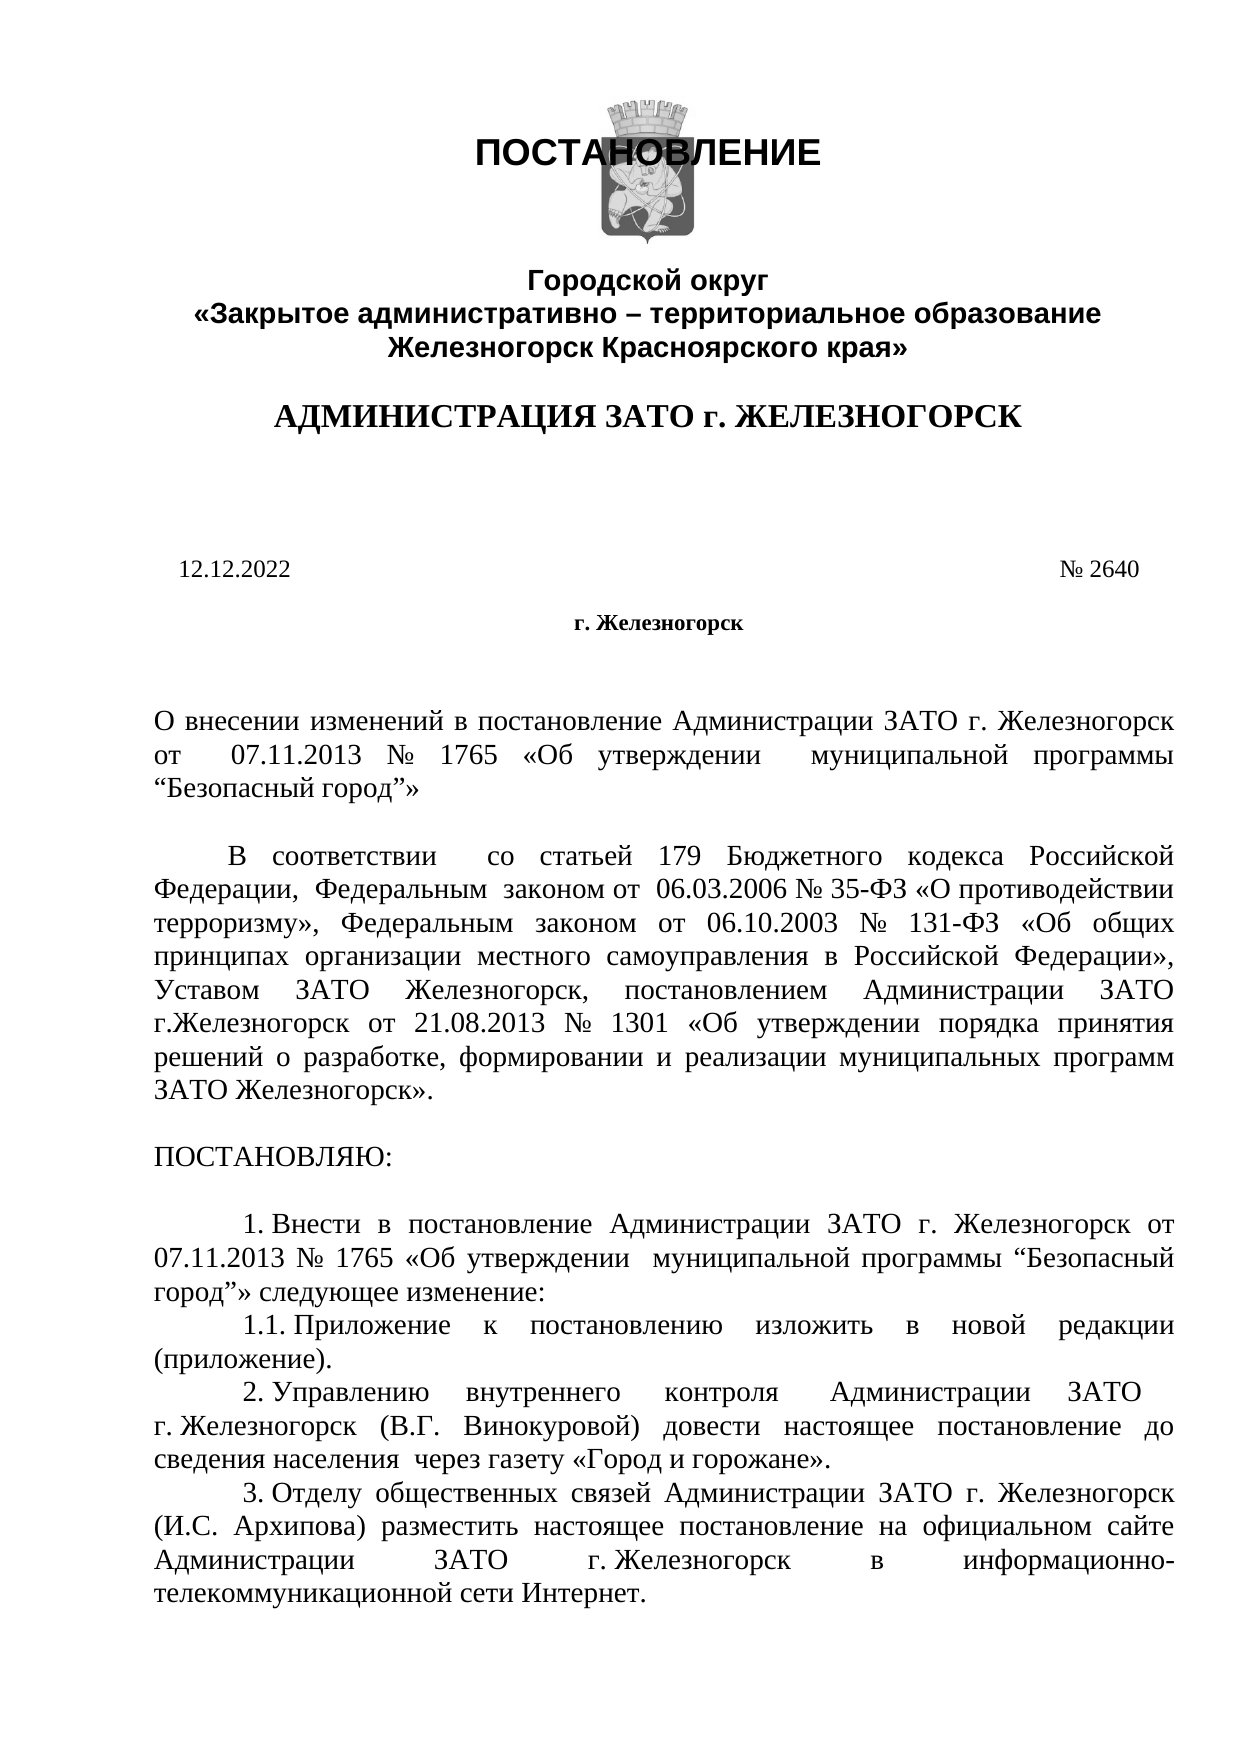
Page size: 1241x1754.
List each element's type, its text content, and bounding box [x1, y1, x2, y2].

title 3. Отделу общественных связей Администрации ЗАТО г. Железногорск (И.С. Архипова) разместить настоящее постановление на официальном сайте Администрации ЗАТО г. Железногорск в информационно-телекоммуникационной сети Интернет. [153, 1475, 1175, 1609]
text 12.12.2022 № 2640 [148, 554, 1169, 583]
text ПОСТАНОВЛЕНИЕ [132, 130, 1163, 173]
text «Закрытое административно – территориальное образование Железногорск Красноярского края» [132, 296, 1163, 363]
text Городской округ [132, 263, 1163, 296]
title О внесении изменений в постановление Администрации ЗАТО г. Железногорск от 07.11.2013 № 1765 «Об утверждении муниципальной программы “Безопасный город”» [153, 703, 1175, 804]
title ПОСТАНОВЛЯЮ: [153, 1139, 1175, 1173]
text г. Железногорск (В.Г. Винокуровой) довести настоящее постановление до сведения населения через газету «Город и горожане». [153, 1408, 1175, 1475]
text 1.1. Приложение к постановлению изложить в новой редакции (приложение). [153, 1307, 1175, 1374]
text г. Железногорск [148, 609, 1169, 635]
text В соответствии со статьей 179 Бюджетного кодекса Российской Федерации, Федеральным законом от 06.03.2006 № 35-ФЗ «О противодействии терроризму», Федеральным законом от 06.10.2003 № 131-ФЗ «Об общих принципах организации местного самоуправления в Российской Федерации», Уставом ЗАТО Железногорск, постановлением Администрации ЗАТО г.Железногорск от 21.08.2013 № 1301 «Об утверждении порядка принятия решений о разработке, формировании и реализации муниципальных программ ЗАТО Железногорск». [153, 838, 1175, 1106]
subtitle АДМИНИСТРАЦИЯ ЗАТО г. ЖЕЛЕЗНОГОРСК [132, 397, 1163, 435]
text 1. Внести в постановление Администрации ЗАТО г. Железногорск от 07.11.2013 № 1765 «Об утверждении муниципальной программы “Безопасный город”» следующее изменение: [153, 1207, 1175, 1307]
text 2. Управлению внутреннего контроля Администрации ЗАТО [153, 1374, 1175, 1408]
